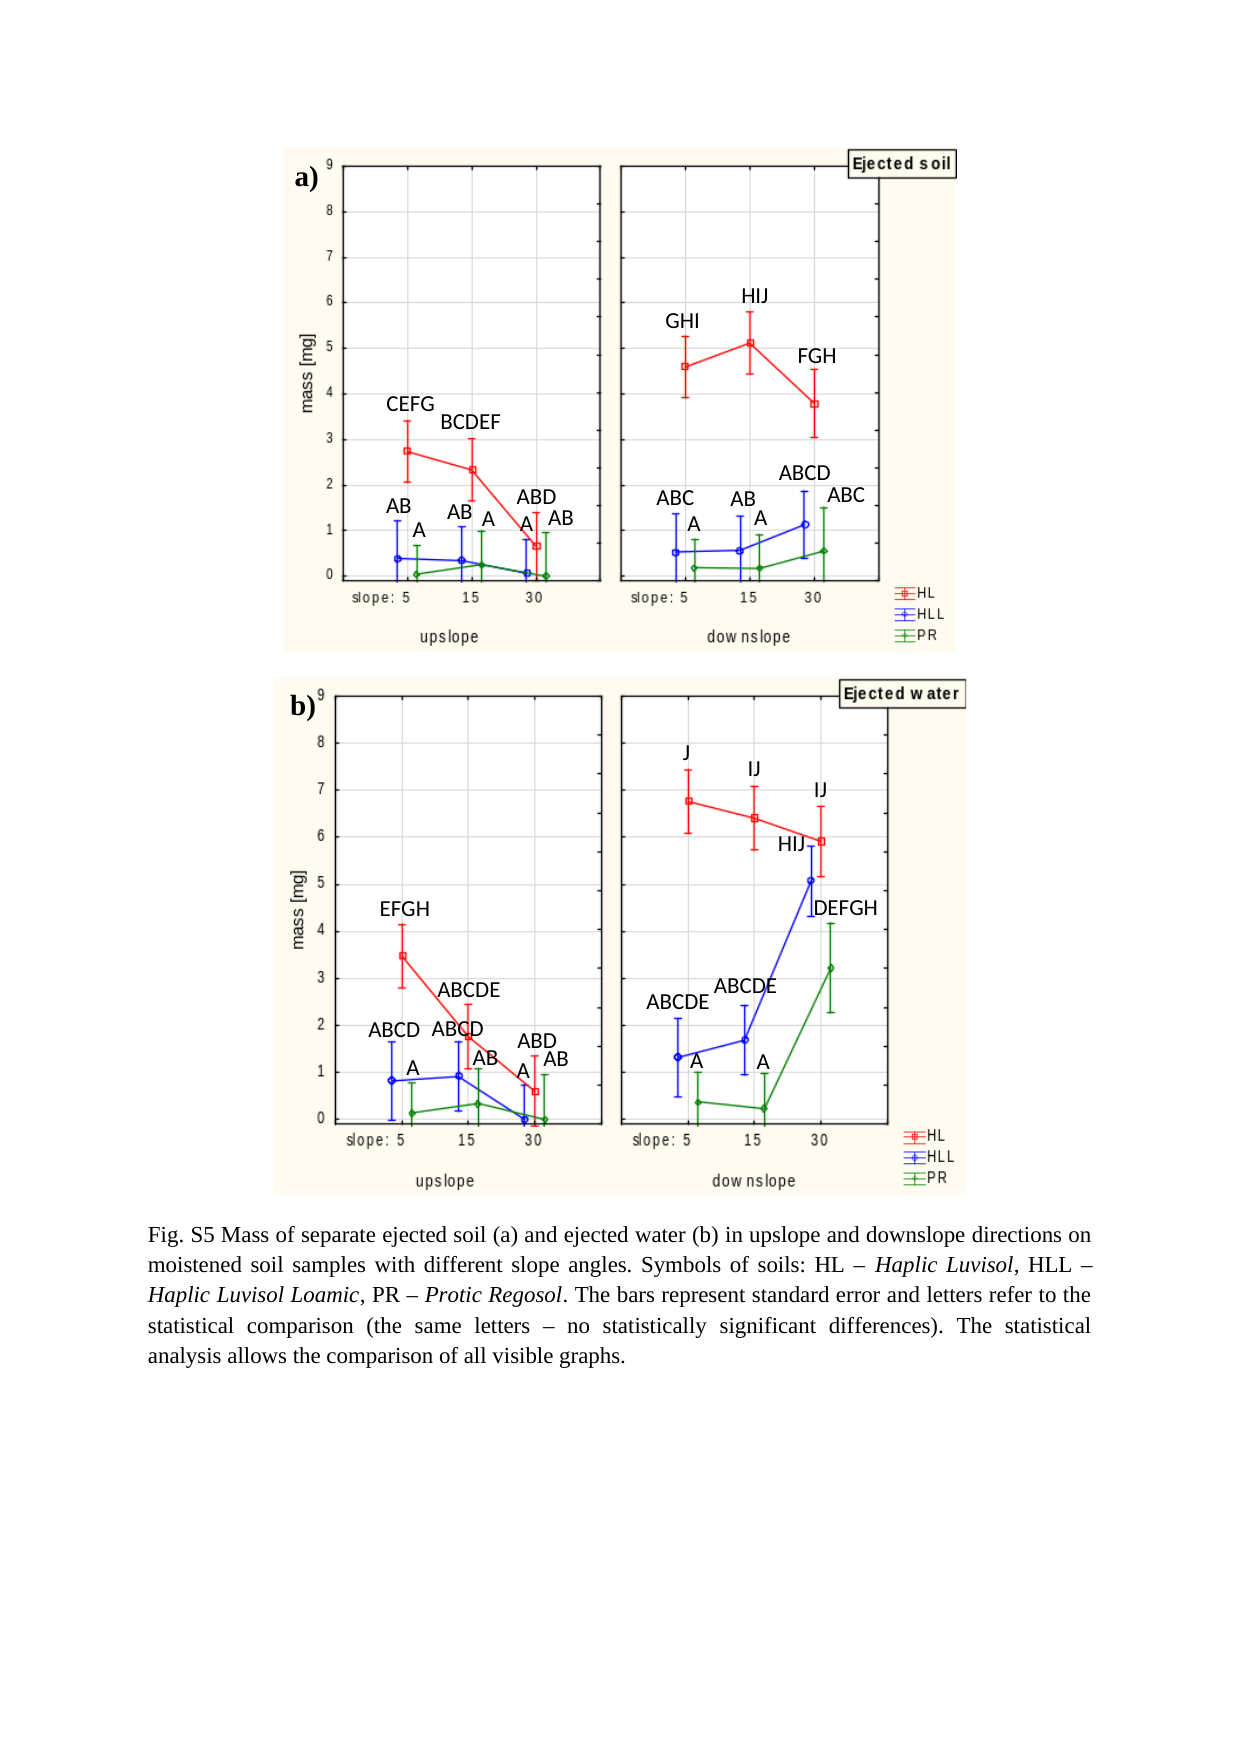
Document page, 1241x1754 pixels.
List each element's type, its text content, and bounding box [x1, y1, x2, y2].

text Fig. S5 Mass of separate ejected soil (a) and ejected water (b) in upslope and downslope directions on moistened soil samples with different slope angles. Symbols of soils: HL – Haplic Luvisol, HLL – Haplic Luvisol Loamic, PR – Protic Regosol. The bars represent standard error and letters refer to the statistical comparison (the same letters – no statistically significant differences). The statistical analysis allows the comparison of all visible graphs. [148, 1221, 1093, 1368]
